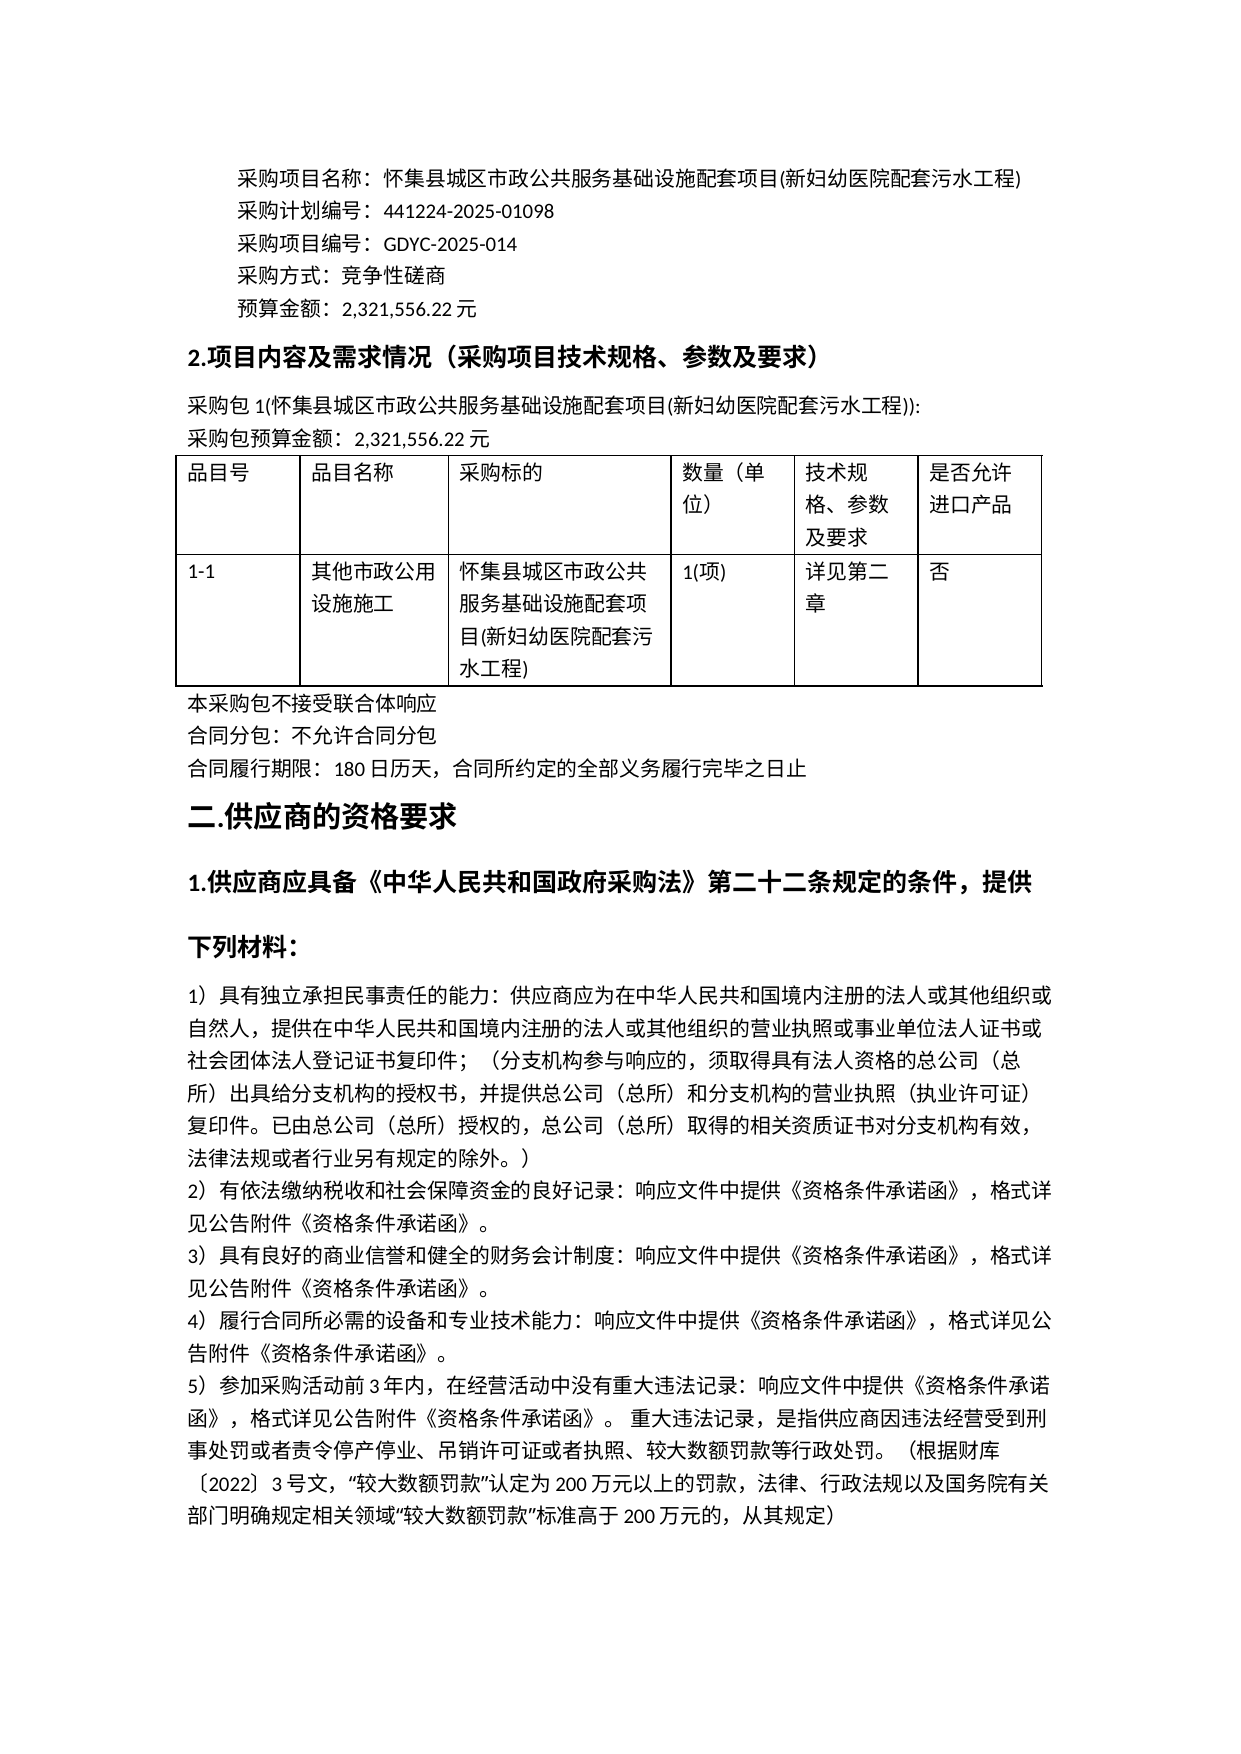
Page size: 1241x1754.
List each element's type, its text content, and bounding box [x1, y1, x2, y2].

text 采购方式：竞争性磋商 [187, 259, 1053, 292]
table_cell 1(项) [672, 555, 794, 685]
text 采购计划编号：441224-2025-01098 [187, 194, 1053, 227]
text 5）参加采购活动前3年内，在经营活动中没有重大违法记录：响应文件中提供《资格条件承诺函》，格式详见公告附件《资格条件承诺函》。 重大违法记录，是指供应商因违法经营受到刑事处罚或者责令停产停业、吊销许可证或者执照、较大数额罚款等行政处罚。（根据财库〔2022〕3号文，“较大数额罚款”认定为200万元以上的罚款，法律、行政法规以及国务院有关部门明确规定相关领域“较大数额罚款”标准高于200万元的，从其规定） [187, 1369, 1053, 1532]
text 采购项目编号：GDYC-2025-014 [187, 227, 1053, 259]
text 二.供应商的资格要求 [187, 784, 1053, 849]
table_header 采购标的 [449, 456, 670, 553]
text 2）有依法缴纳税收和社会保障资金的良好记录：响应文件中提供《资格条件承诺函》，格式详见公告附件《资格条件承诺函》。 [187, 1174, 1053, 1239]
text 采购包1(怀集县城区市政公共服务基础设施配套项目(新妇幼医院配套污水工程)): [187, 389, 1053, 422]
table_cell 其他市政公用设施施工 [301, 555, 448, 685]
table_header 数量（单位） [672, 456, 794, 553]
text 1.供应商应具备《中华人民共和国政府采购法》第二十二条规定的条件，提供下列材料： [187, 849, 1053, 979]
table_cell 详见第二章 [795, 555, 917, 685]
table_header 品目名称 [301, 456, 448, 553]
text 采购包预算金额：2,321,556.22元 [187, 422, 1053, 454]
text 采购项目名称：怀集县城区市政公共服务基础设施配套项目(新妇幼医院配套污水工程) [187, 162, 1053, 194]
text 3）具有良好的商业信誉和健全的财务会计制度：响应文件中提供《资格条件承诺函》，格式详见公告附件《资格条件承诺函》。 [187, 1239, 1053, 1304]
text 1）具有独立承担民事责任的能力：供应商应为在中华人民共和国境内注册的法人或其他组织或自然人，提供在中华人民共和国境内注册的法人或其他组织的营业执照或事业单位法人证书或社会团体法人登记证书复印件；（分支机构参与响应的，须取得具有法人资格的总公司（总所）出具给分支机构的授权书，并提供总公司（总所）和分支机构的营业执照（执业许可证）复印件。已由总公司（总所）授权的，总公司（总所）取得的相关资质证书对分支机构有效，法律法规或者行业另有规定的除外。） [187, 979, 1053, 1174]
text 本采购包不接受联合体响应 [187, 687, 1053, 719]
table_header 技术规格、参数及要求 [795, 456, 917, 553]
table_header 是否允许进口产品 [919, 456, 1041, 553]
text 2.项目内容及需求情况（采购项目技术规格、参数及要求） [187, 324, 1053, 389]
table_header 品目号 [177, 456, 299, 553]
text 合同履行期限：180日历天，合同所约定的全部义务履行完毕之日止 [187, 752, 1053, 784]
table_cell 怀集县城区市政公共服务基础设施配套项目(新妇幼医院配套污水工程) [449, 555, 670, 685]
text 预算金额：2,321,556.22元 [187, 292, 1053, 324]
table_cell 否 [919, 555, 1041, 685]
text 4）履行合同所必需的设备和专业技术能力：响应文件中提供《资格条件承诺函》，格式详见公告附件《资格条件承诺函》。 [187, 1304, 1053, 1369]
table_cell 1-1 [177, 555, 299, 685]
text 合同分包：不允许合同分包 [187, 719, 1053, 752]
